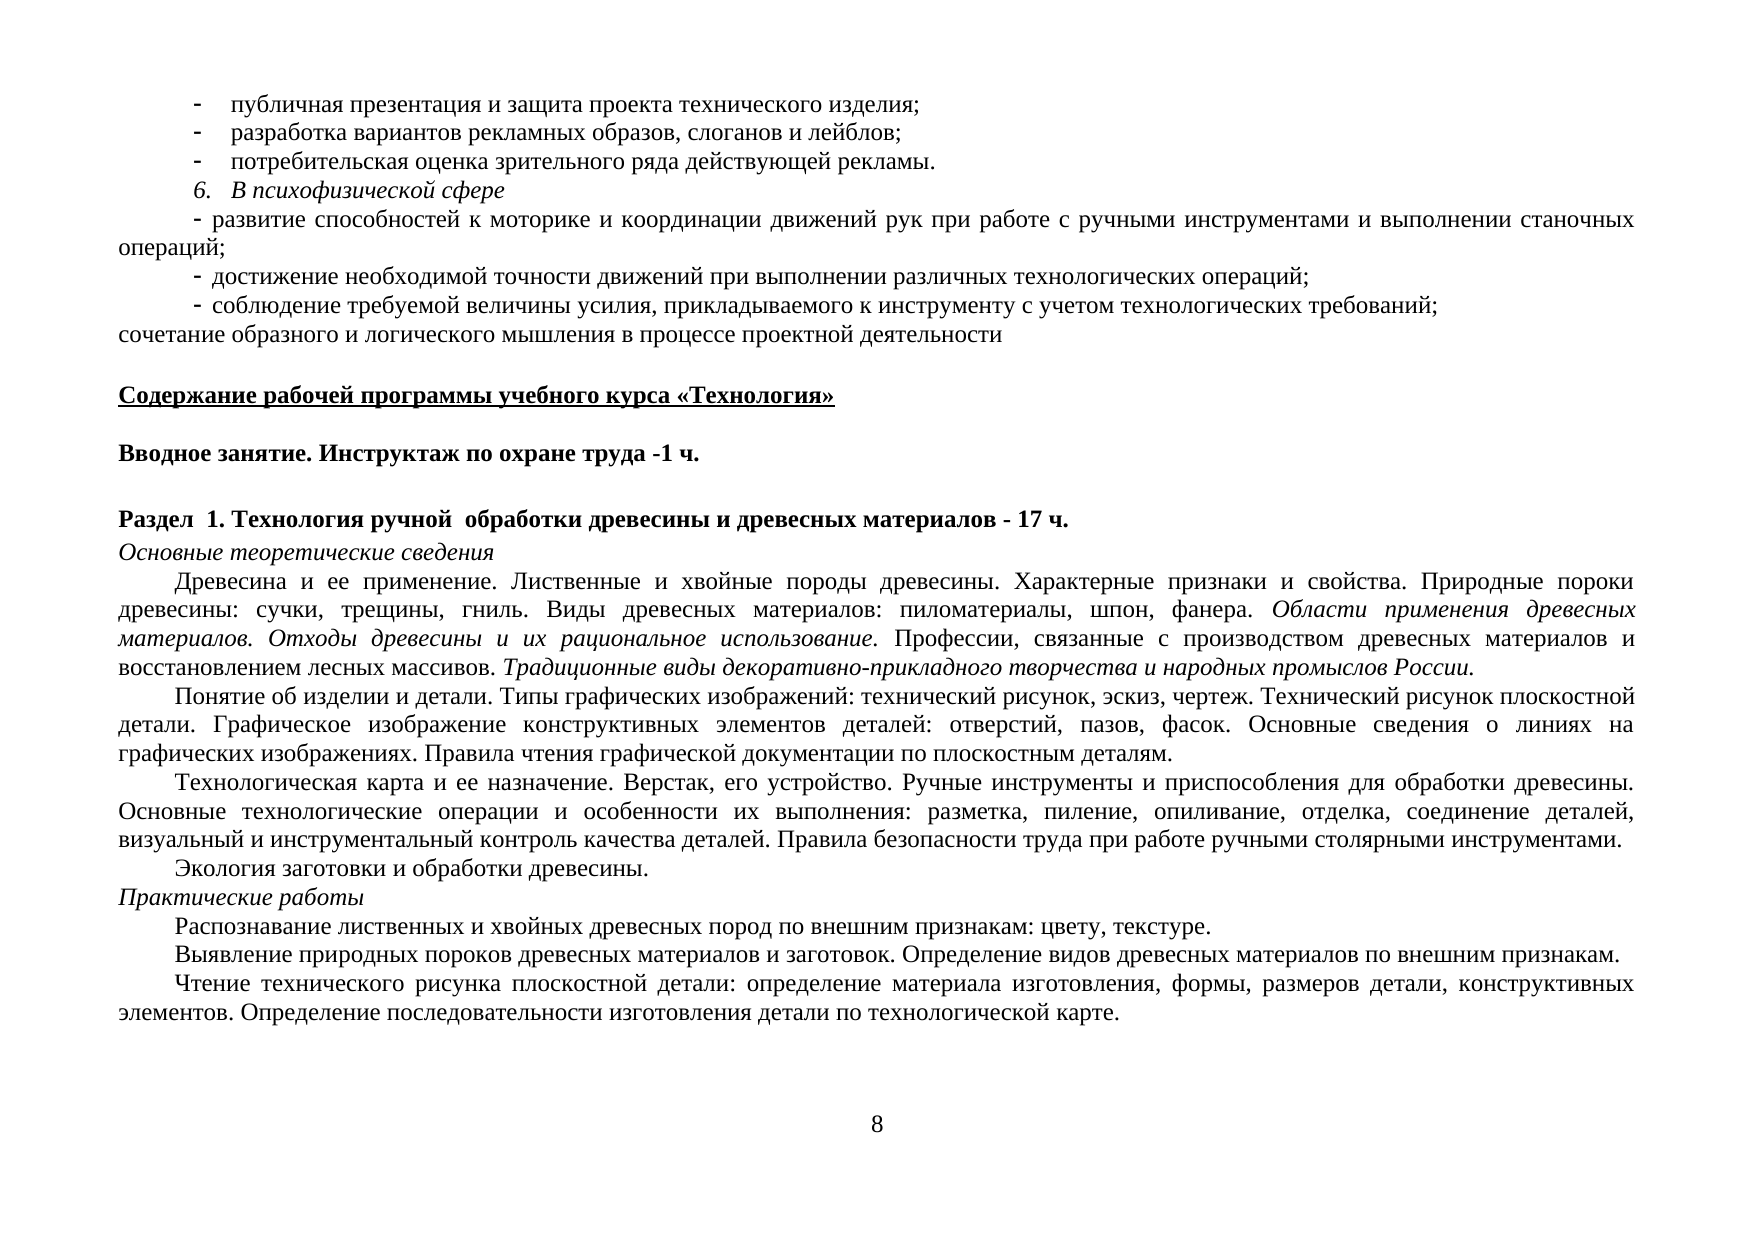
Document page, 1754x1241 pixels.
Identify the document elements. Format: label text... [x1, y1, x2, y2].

list потребительская оценка зрительного ряда действующей рекламы. [118, 146, 1636, 175]
text Основные теоретические сведения [118, 537, 1636, 566]
text Практические работы [118, 882, 1636, 911]
list В психофизической сфере [118, 175, 1636, 204]
text Распознавание лиственных и хвойных древесных пород по внешним признакам: цвету, текстуре. [118, 911, 1636, 939]
text Понятие об изделии и детали. Типы графических изображений: технический рисунок, эскиз, чертеж. Технический рисунок плоскостной детали. Графическое изображение конструктивных элементов деталей: отверстий, пазов, фасок. Основные сведения о линиях на графических изображениях. Правила чтения графической документации по плоскостным деталям. [118, 681, 1636, 767]
list развитие способностей к моторике и координации движений рук при работе с ручными инструментами и выполнении станочных операций; [118, 204, 1636, 261]
text Вводное занятие. Инструктаж по охране труда -1 ч. [118, 438, 1636, 467]
list разработка вариантов рекламных образов, слоганов и лейблов; [118, 117, 1636, 146]
text Выявление природных пороков древесных материалов и заготовок. Определение видов древесных материалов по внешним признакам. [118, 939, 1636, 968]
text Древесина и ее применение. Лиственные и хвойные породы древесины. Характерные признаки и свойства. Природные пороки древесины: сучки, трещины, гниль. Виды древесных материалов: пиломатериалы, шпон, фанера. Области применения древесных материалов. Отходы древесины и их рациональное использование. Профессии, связанные с производством древесных материалов и восстановлением лесных массивов. Традиционные виды декоративно-прикладного творчества и народных промыслов России. [118, 566, 1636, 681]
text Технологическая карта и ее назначение. Верстак, его устройство. Ручные инструменты и приспособления для обработки древесины. Основные технологические операции и особенности их выполнения: разметка, пиление, опиливание, отделка, соединение деталей, визуальный и инструментальный контроль качества деталей. Правила безопасности труда при работе ручными столярными инструментами. [118, 767, 1636, 853]
text Чтение технического рисунка плоскостной детали: определение материала изготовления, формы, размеров детали, конструктивных элементов. Определение последовательности изготовления детали по технологической карте. [118, 968, 1636, 1026]
text Раздел 1. Технология ручной обработки древесины и древесных материалов - 17 ч. [118, 504, 1636, 533]
list соблюдение требуемой величины усилия, прикладываемого к инструменту с учетом технологических требований; [118, 290, 1636, 319]
text сочетание образного и логического мышления в процессе проектной деятельности [118, 319, 1636, 347]
list достижение необходимой точности движений при выполнении различных технологических операций; [118, 261, 1636, 290]
text Содержание рабочей программы учебного курса «Технология» [118, 380, 1636, 409]
text Экология заготовки и обработки древесины. [118, 853, 1636, 882]
list публичная презентация и защита проекта технического изделия; [118, 89, 1636, 117]
